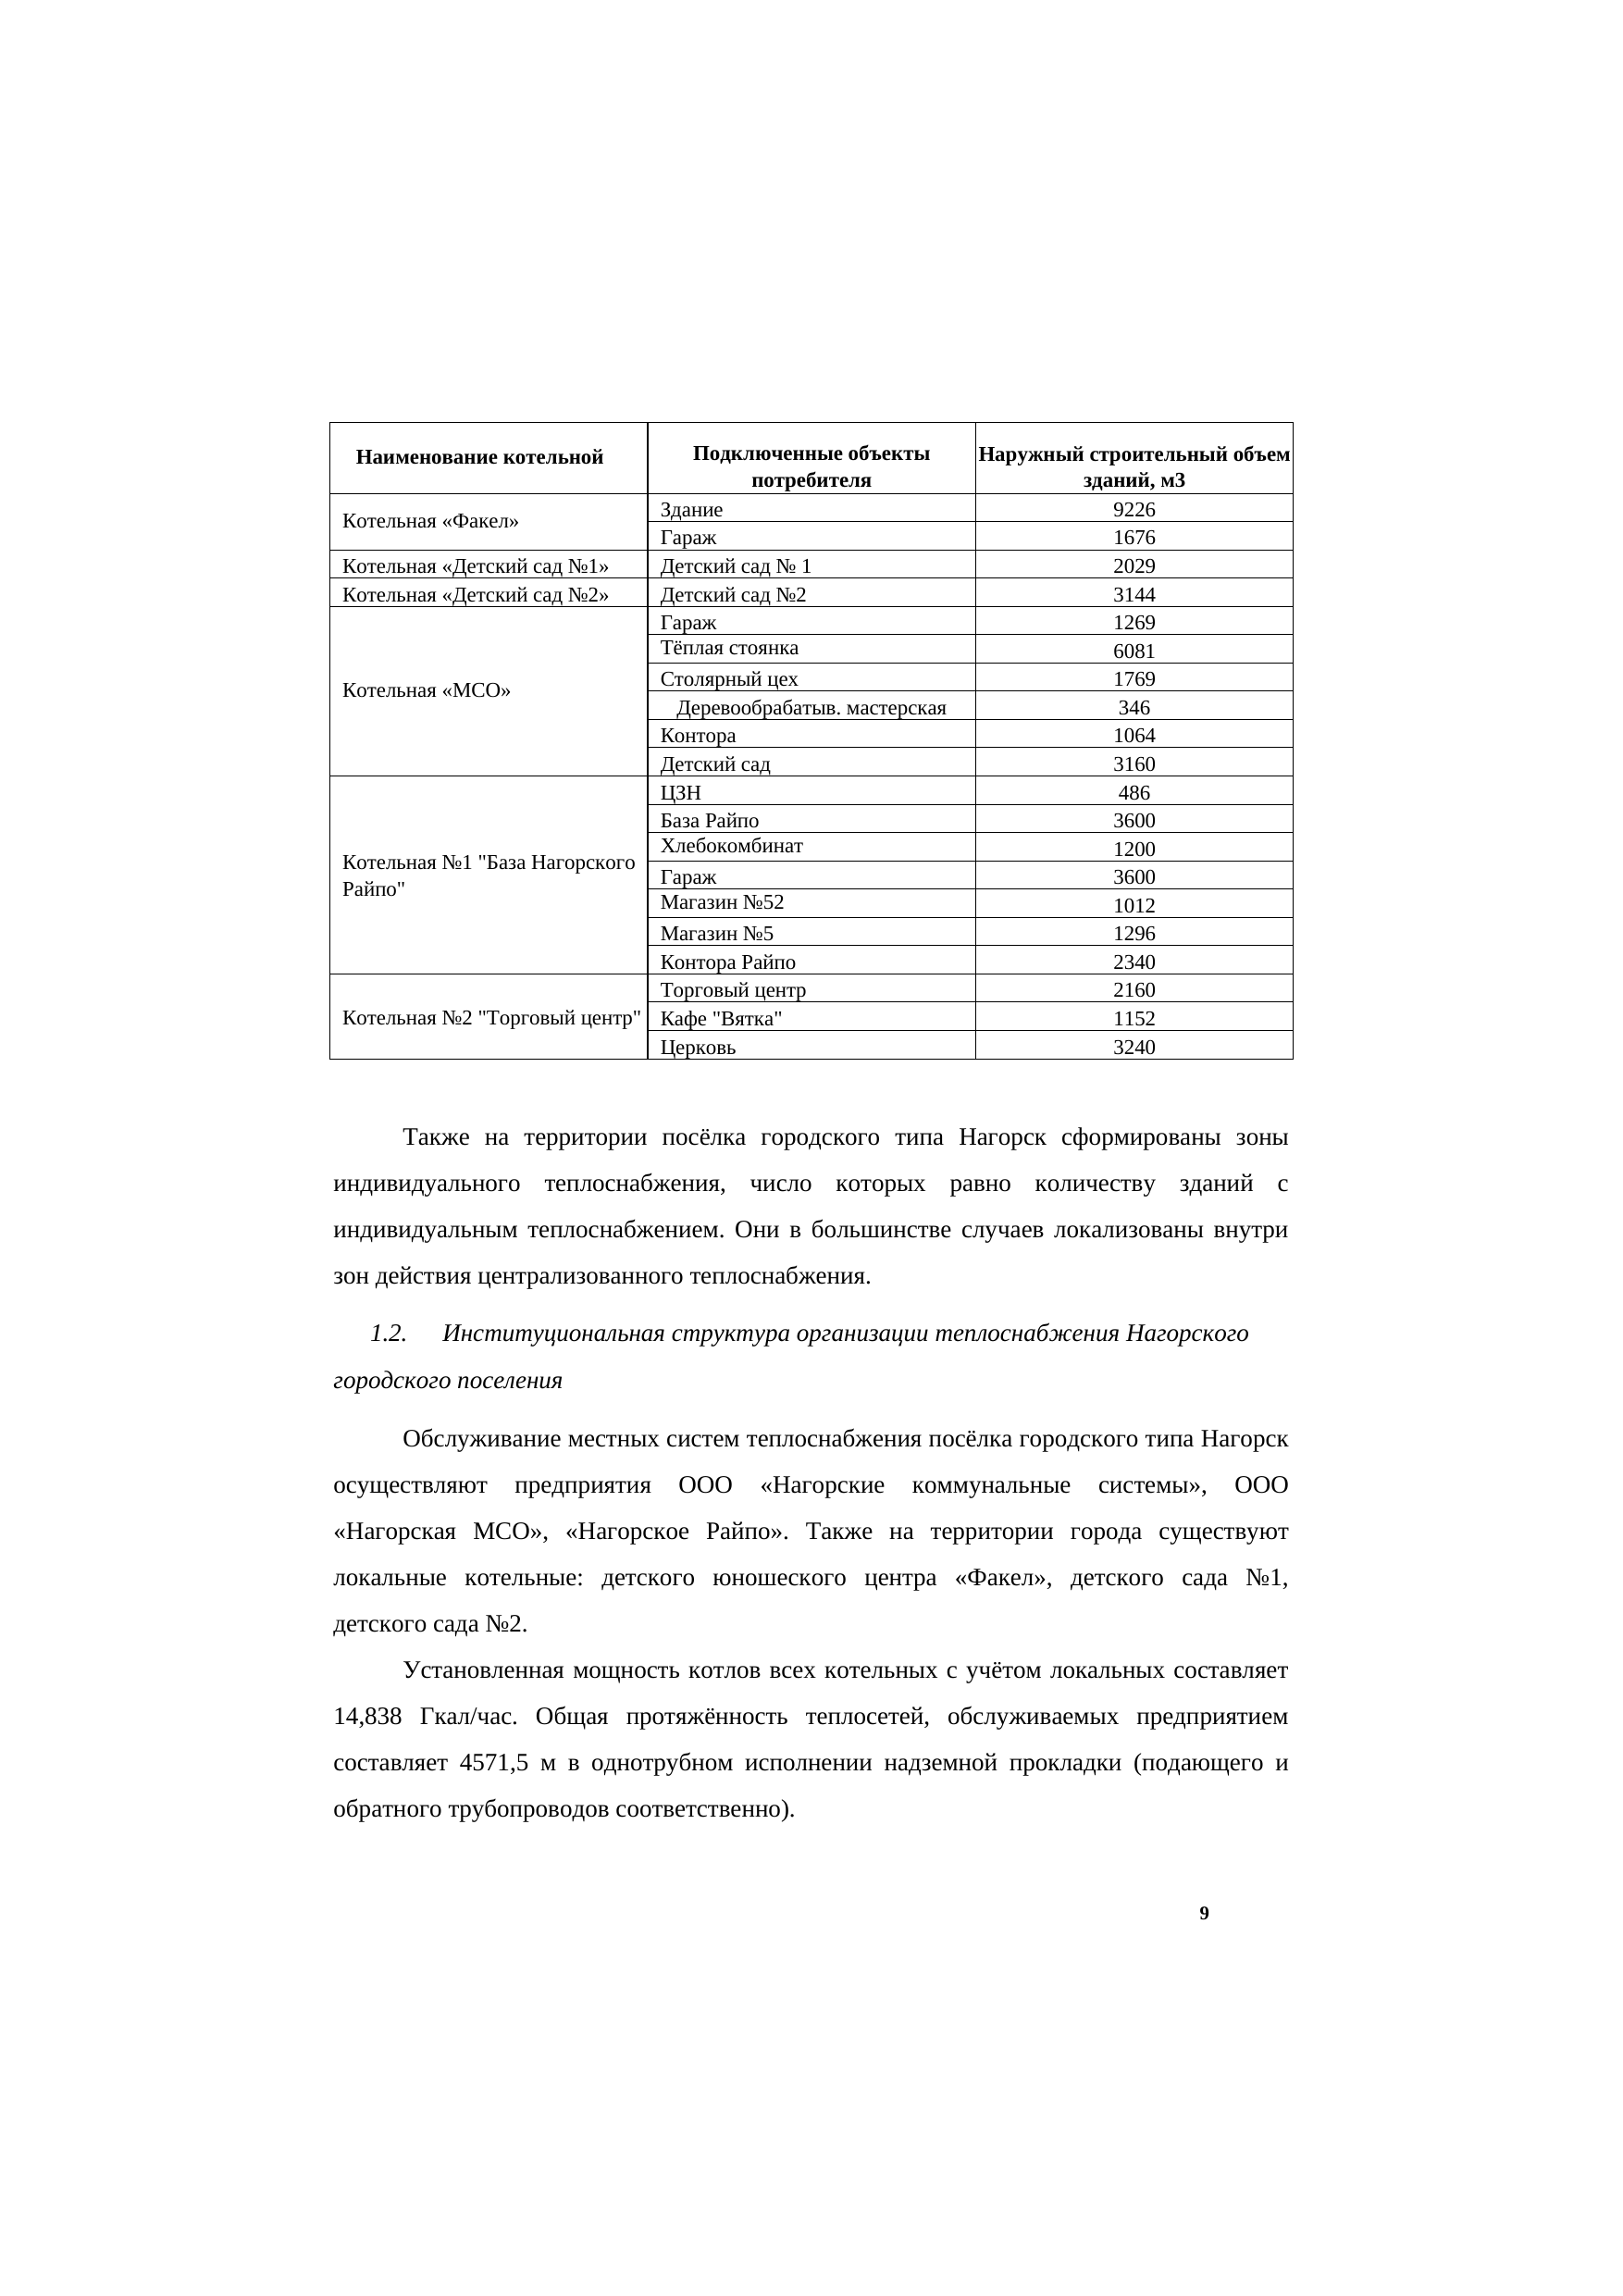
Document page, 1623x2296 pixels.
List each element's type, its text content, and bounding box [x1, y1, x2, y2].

table_header Наружный строительный объем зданий, м3 [976, 423, 1293, 492]
table_cell 3600 [976, 805, 1293, 832]
table_cell Котельная «Детский сад №1» [330, 551, 647, 577]
table_cell 1064 [976, 720, 1293, 747]
table_cell Котельная «МСО» [330, 607, 647, 776]
list Институциональная структура организации теплоснабжения Нагорского городского поселения [333, 1304, 1290, 1397]
table_cell Котельная №2 "Торговый центр" [330, 974, 647, 1059]
table_cell 346 [976, 691, 1293, 719]
table_cell 1676 [976, 522, 1293, 549]
table_cell Столярный цех [649, 664, 975, 690]
table_cell 9226 [976, 494, 1293, 521]
table_cell ЦЗН [649, 776, 975, 804]
table_cell 1152 [976, 1002, 1293, 1030]
table_cell 3600 [976, 862, 1293, 888]
table_cell 3240 [976, 1031, 1293, 1059]
table_cell Детский сад №2 [649, 578, 975, 605]
table_cell База Райпо [649, 805, 975, 832]
table_cell Магазин №5 [649, 918, 975, 945]
table_cell Котельная №1 "База Нагорского Райпо" [330, 776, 647, 974]
table_cell 2340 [976, 946, 1293, 974]
table_cell 1012 [976, 889, 1293, 917]
table_cell 486 [976, 776, 1293, 804]
table_cell Контора [649, 720, 975, 747]
table_cell Магазин №52 [649, 889, 975, 917]
table_cell 2029 [976, 551, 1293, 577]
table_cell Церковь [649, 1031, 975, 1059]
table_cell 1269 [976, 607, 1293, 634]
table_cell Здание [649, 494, 975, 521]
table_cell 1769 [976, 664, 1293, 690]
table_cell Гараж [649, 862, 975, 888]
text Обслуживание местных систем теплоснабжения посёлка городского типа Нагорск осуществляют предприятия ООО «Нагорские коммунальные системы», ООО «Нагорская МСО», «Нагорское Райпо». Также на территории города существуют локальные котельные: детского юношеского центра «Факел», детского сада №1, детского сада №2. [333, 1409, 1290, 1641]
table_cell 2160 [976, 974, 1293, 1001]
table_header Подключенные объекты потребителя [649, 423, 975, 492]
table_cell Детский сад [649, 748, 975, 776]
table_cell Гараж [649, 607, 975, 634]
table_cell 3144 [976, 578, 1293, 605]
table_cell Контора Райпо [649, 946, 975, 974]
table_cell Хлебокомбинат [649, 833, 975, 861]
table_cell Гараж [649, 522, 975, 549]
table_cell Торговый центр [649, 974, 975, 1001]
table_header Наименование котельной [330, 423, 647, 492]
text Также на территории посёлка городского типа Нагорск сформированы зоны индивидуального теплоснабжения, число которых равно количеству зданий с индивидуальным теплоснабжением. Они в большинстве случаев локализованы внутри зон действия централизованного теплоснабжения. [333, 1108, 1290, 1293]
table_cell 1296 [976, 918, 1293, 945]
table_cell Деревообрабатыв. мастерская [649, 691, 975, 719]
table_cell 1200 [976, 833, 1293, 861]
table_cell Котельная «Детский сад №2» [330, 578, 647, 605]
table_cell Кафе "Вятка" [649, 1002, 975, 1030]
table_cell 3160 [976, 748, 1293, 776]
text Установленная мощность котлов всех котельных с учётом локальных составляет 14,838 Гкал/час. Общая протяжённость теплосетей, обслуживаемых предприятием составляет 4571,5 м в однотрубном исполнении надземной прокладки (подающего и обратного трубопроводов соответственно). [333, 1641, 1290, 1826]
table_cell Детский сад № 1 [649, 551, 975, 577]
table_cell Котельная «Факел» [330, 494, 647, 549]
table_cell 6081 [976, 635, 1293, 663]
table_cell Тёплая стоянка [649, 635, 975, 663]
